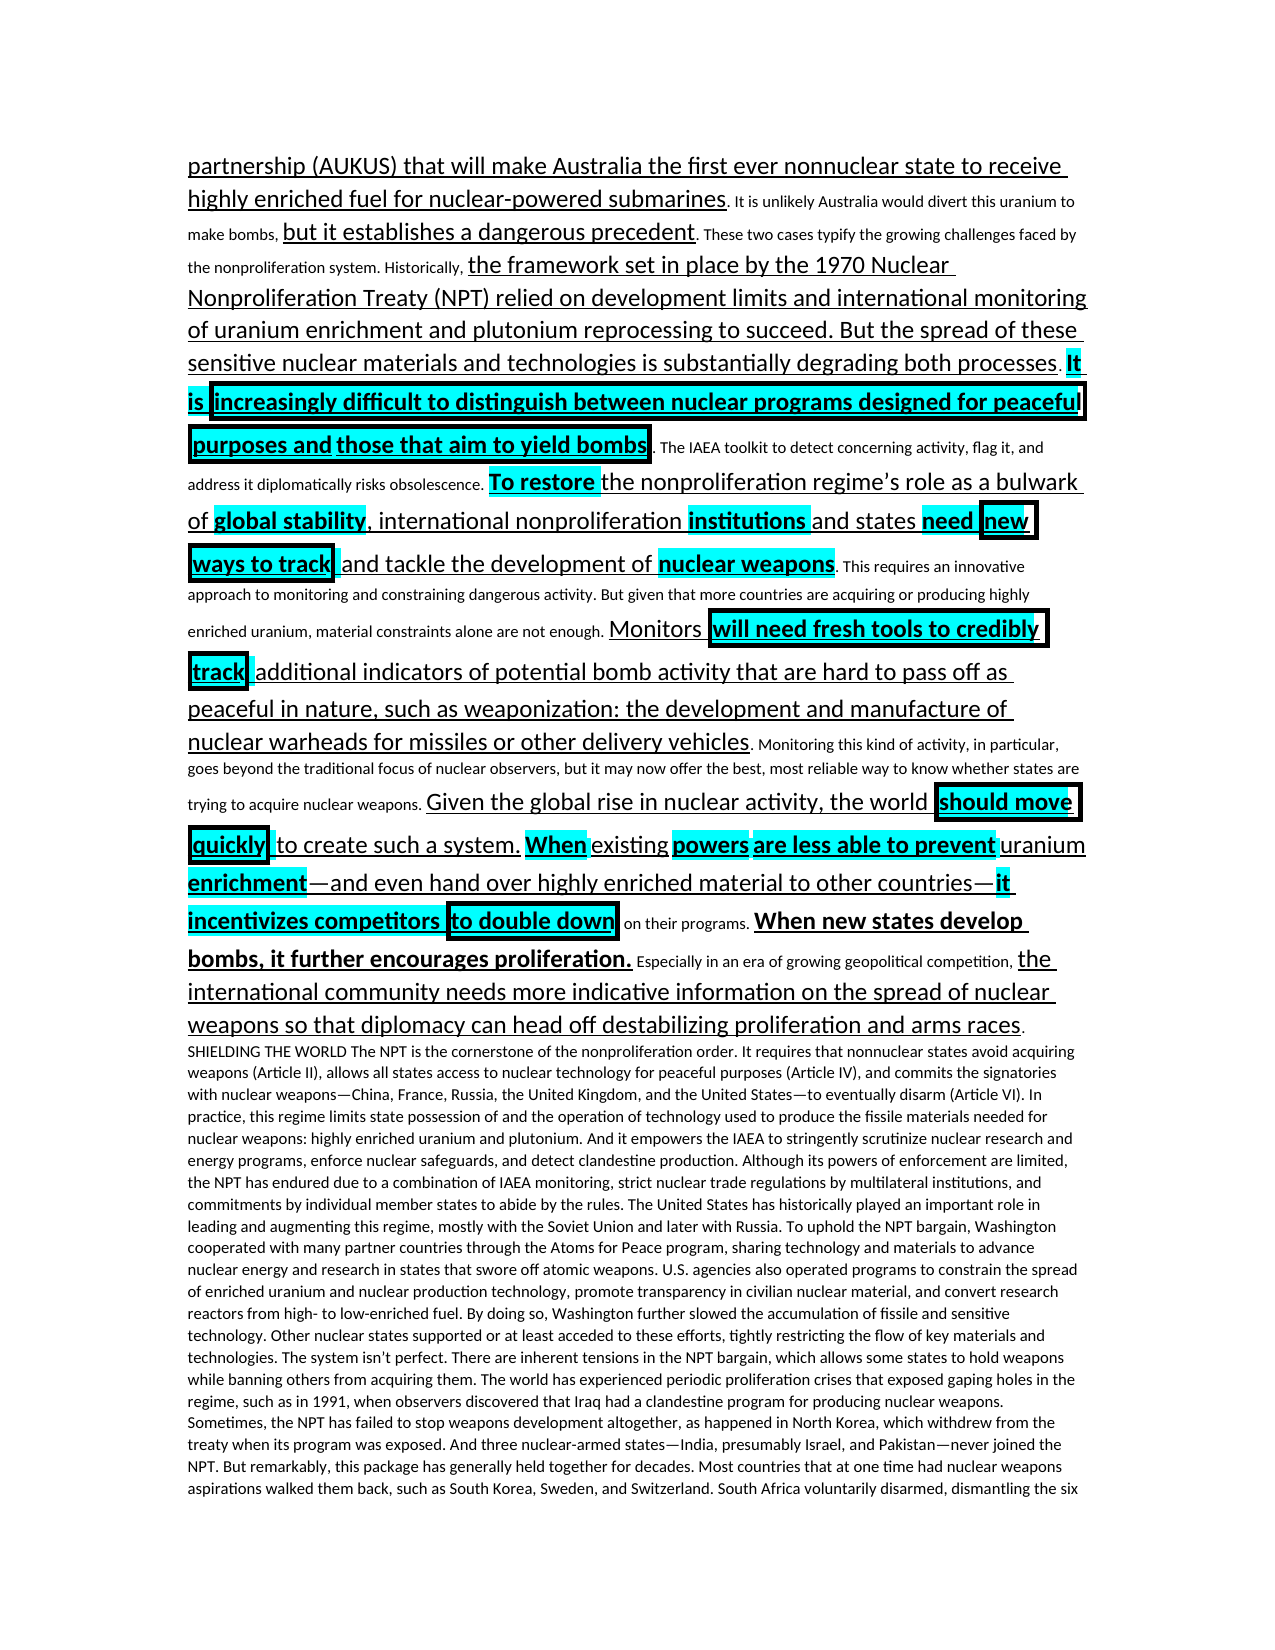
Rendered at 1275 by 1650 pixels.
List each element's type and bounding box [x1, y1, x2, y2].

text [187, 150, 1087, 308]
text [187, 413, 1087, 1499]
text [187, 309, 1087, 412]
